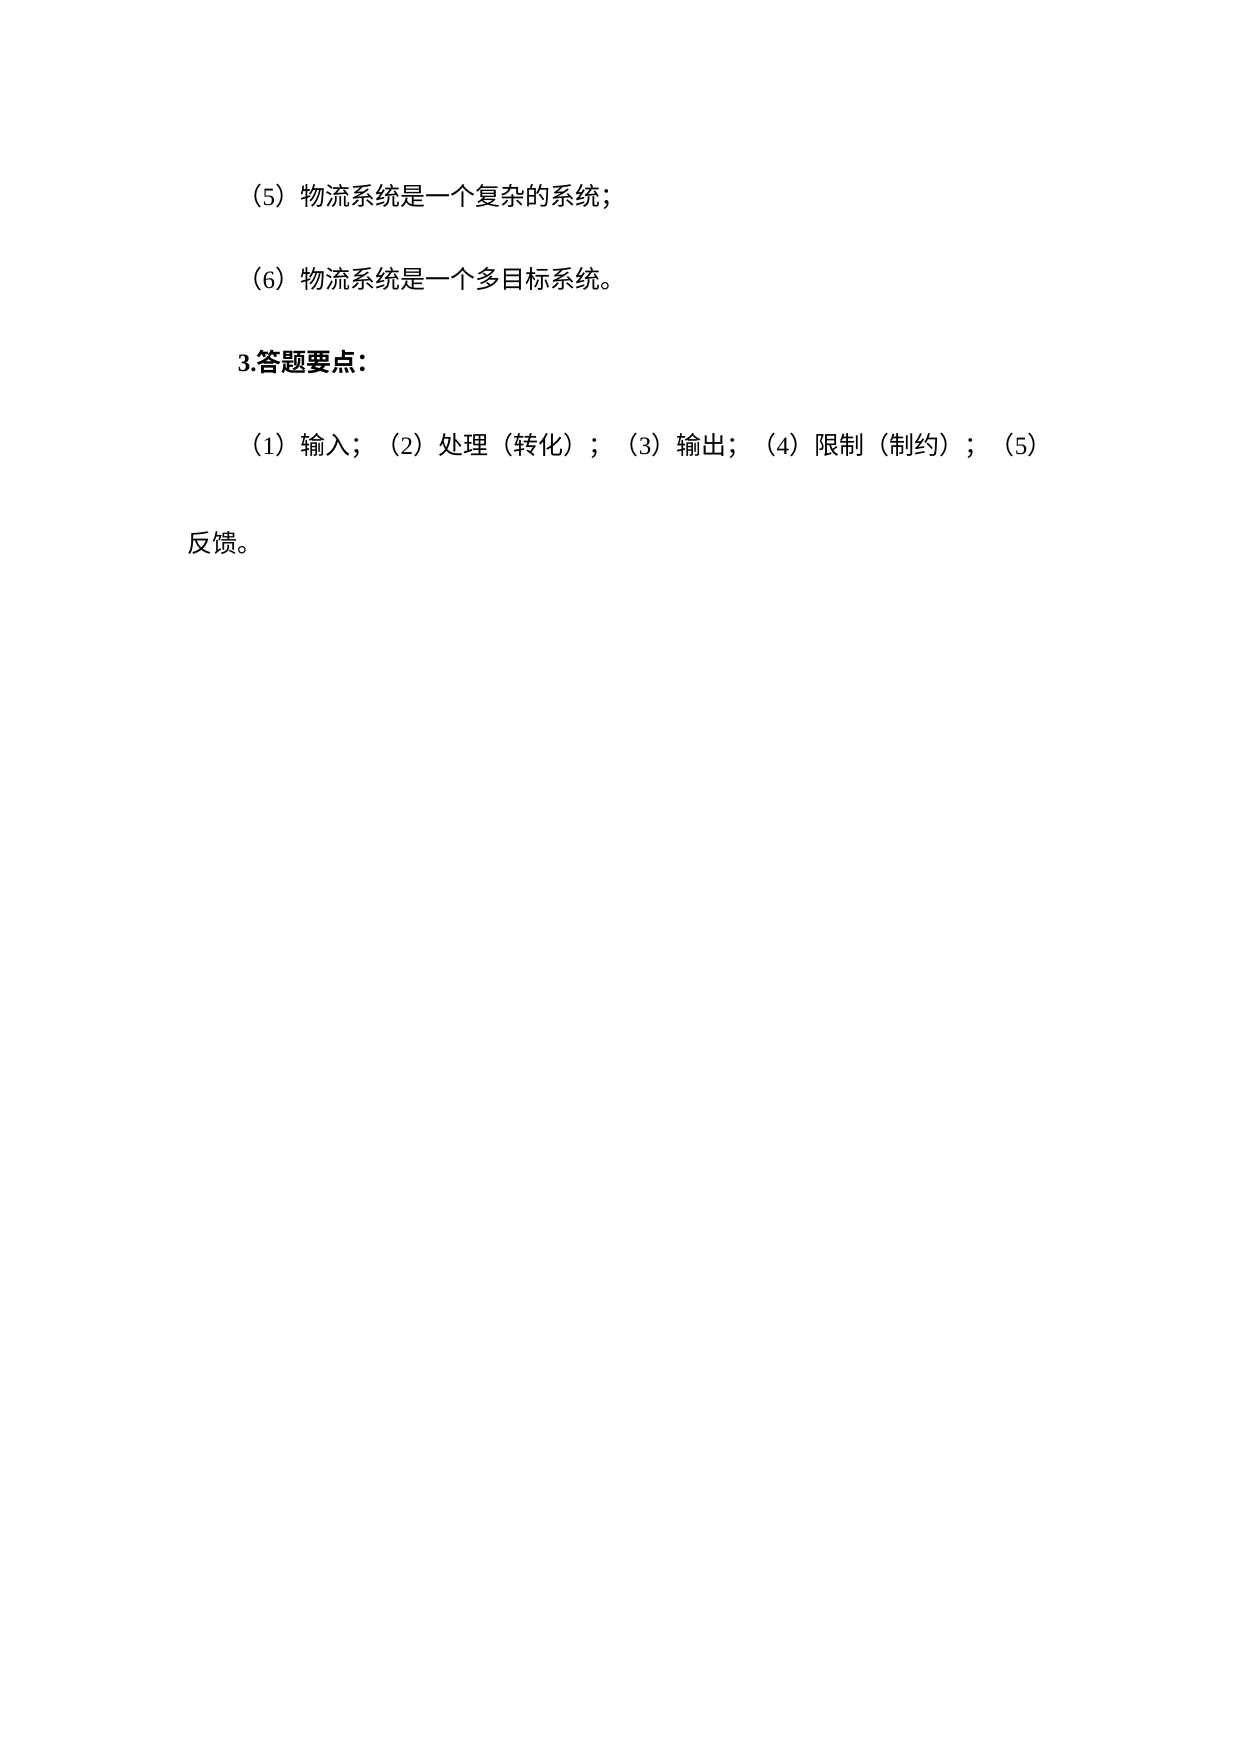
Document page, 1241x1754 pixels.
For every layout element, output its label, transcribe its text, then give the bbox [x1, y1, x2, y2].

list （1）输入；（2）处理（转化）；（3）输出；（4）限制（制约）；（5）反馈。 [187, 411, 1053, 574]
list 3.答题要点： [187, 328, 1053, 393]
list （5）物流系统是一个复杂的系统； [187, 162, 1053, 227]
list （6）物流系统是一个多目标系统。 [187, 245, 1053, 310]
